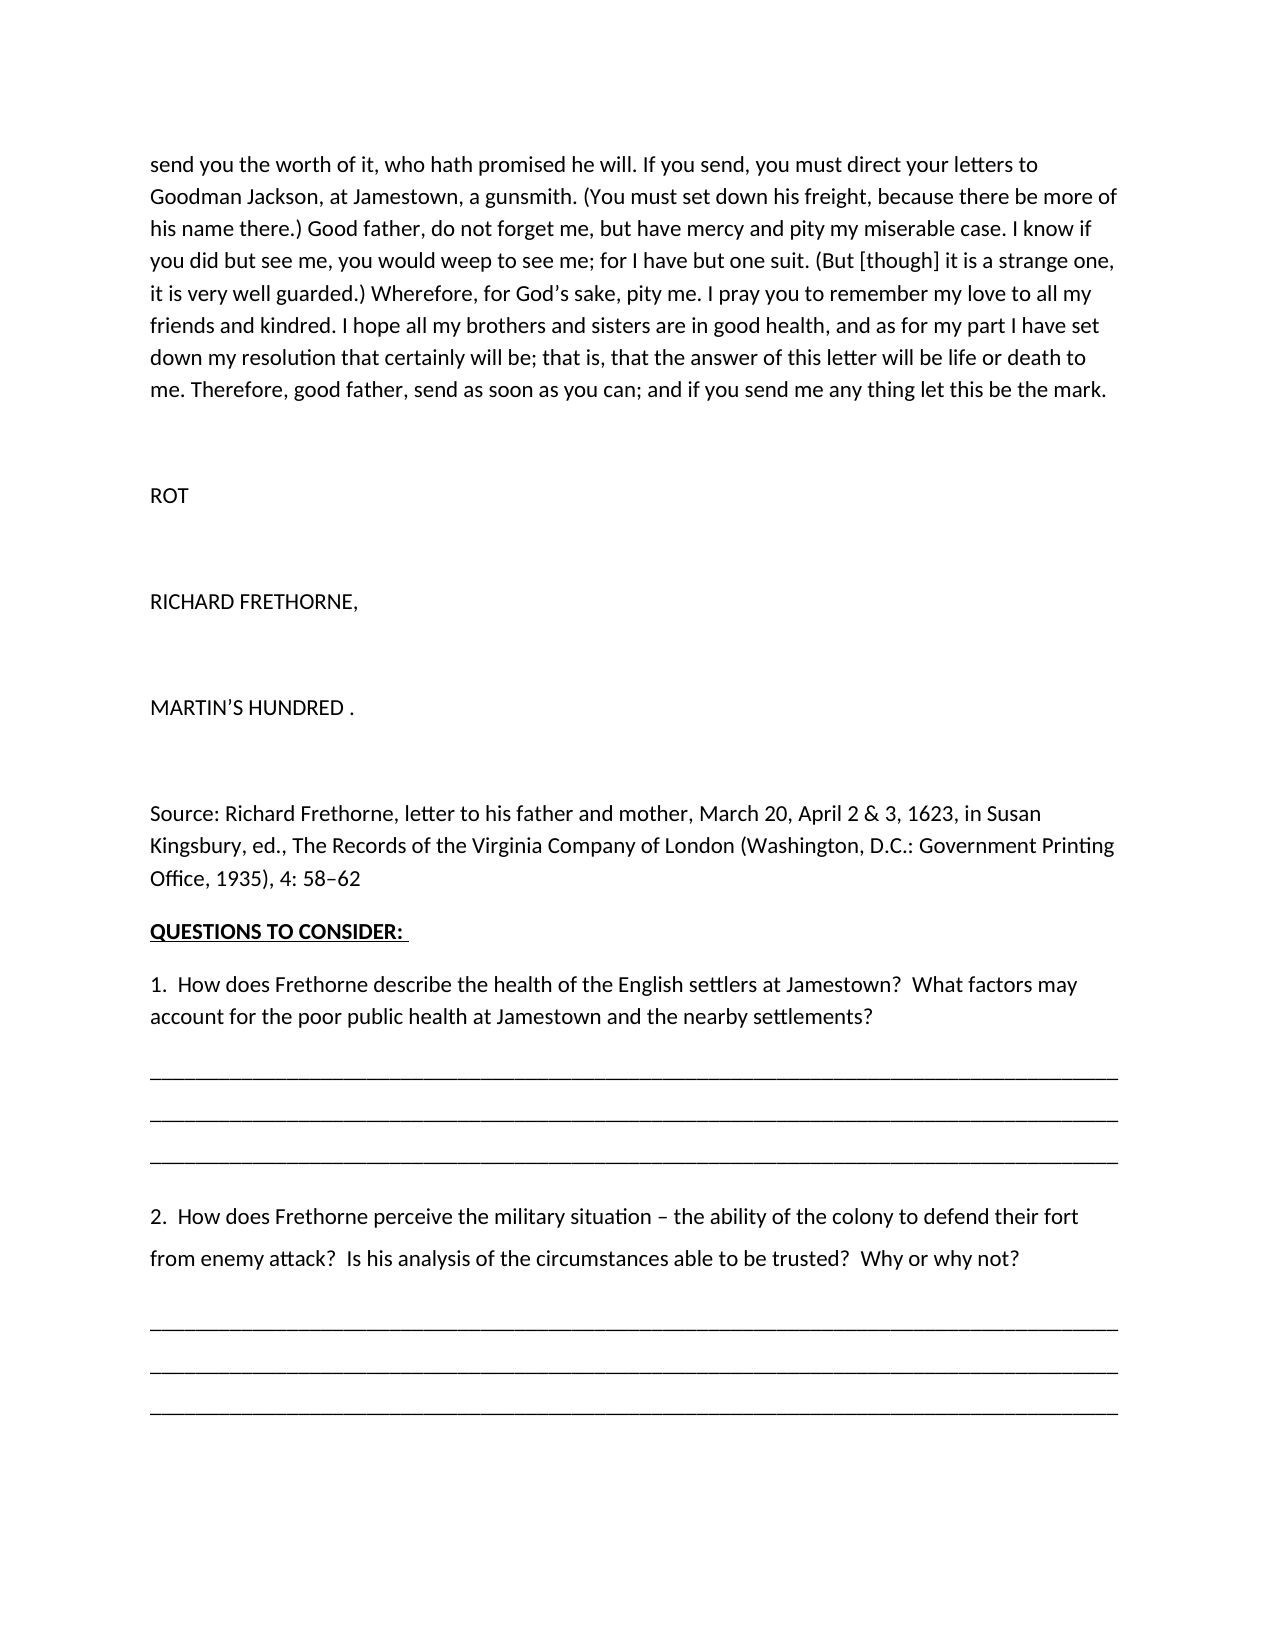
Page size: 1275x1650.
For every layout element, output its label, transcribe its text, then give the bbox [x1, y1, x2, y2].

text RICHARD FRETHORNE, [150, 587, 1125, 615]
text 1. How does Frethorne describe the health of the English settlers at Jamestown? What factors may account for the poor public health at Jamestown and the nearby settlements? [150, 970, 1125, 1030]
text MARTIN’S HUNDRED . [150, 693, 1125, 721]
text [150, 150, 1125, 403]
text 2. How does Frethorne perceive the military situation – the ability of the colony to defend their fort from enemy attack? Is his analysis of the circumstances able to be trusted? Why or why not? [150, 1202, 1125, 1272]
text ROT [150, 481, 1125, 509]
text QUESTIONS TO CONSIDER: [150, 917, 1125, 945]
text Source: Richard Frethorne, letter to his father and mother, March 20, April 2 & 3, 1623, in Susan Kingsbury, ed., The Records of the Virginia Company of London (Washington, D.C.: Government Printing Office, 1935), 4: 58–62 [150, 799, 1125, 892]
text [150, 1307, 1125, 1419]
